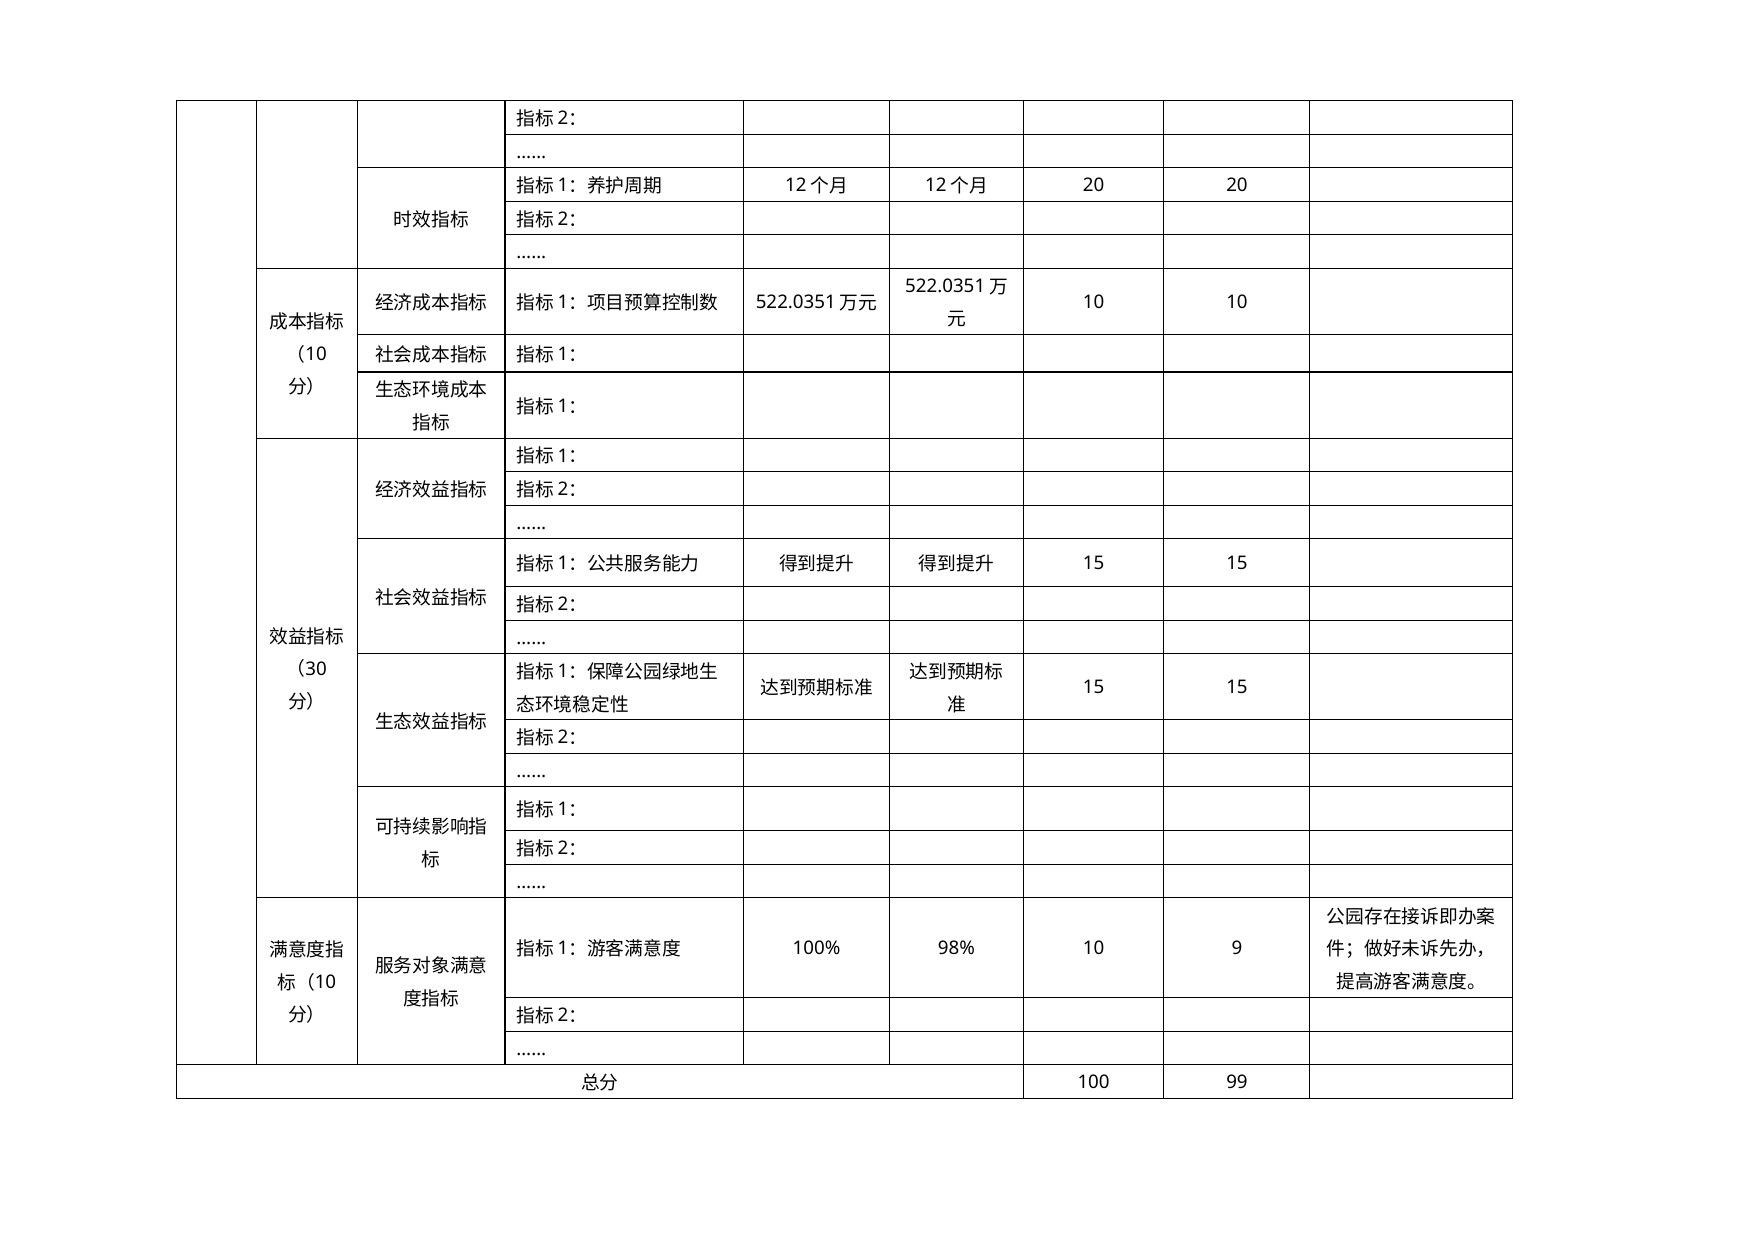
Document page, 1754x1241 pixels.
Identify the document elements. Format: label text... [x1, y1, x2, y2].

table_cell 15 [1164, 654, 1309, 719]
table_cell [890, 472, 1023, 504]
table_cell 公园存在接诉即办案件；做好未诉先办，提高游客满意度。 [1310, 898, 1512, 997]
table_cell [890, 235, 1023, 268]
table_cell [1024, 754, 1163, 786]
table_cell 指标1： [506, 335, 743, 371]
table_cell [1310, 101, 1512, 134]
table_cell 经济效益指标 [358, 439, 504, 538]
table_cell [1310, 1065, 1512, 1098]
table_cell …… [506, 621, 743, 653]
table_cell [1310, 202, 1512, 234]
table_cell 得到提升 [744, 539, 889, 586]
table_cell [890, 101, 1023, 134]
table_cell 指标2： [506, 998, 743, 1031]
table_cell [1024, 865, 1163, 897]
table_cell [890, 506, 1023, 538]
table_cell 满意度指标（10分） [257, 898, 357, 1064]
table_cell [890, 621, 1023, 653]
table_cell [744, 998, 889, 1031]
table_cell 经济成本指标 [358, 269, 504, 334]
table_cell [1164, 587, 1309, 619]
table_cell [1310, 506, 1512, 538]
table_cell 指标2： [506, 202, 743, 234]
table_cell …… [506, 235, 743, 268]
table_cell 总分 [177, 1065, 1023, 1098]
table_cell [1164, 831, 1309, 863]
table_cell [744, 831, 889, 863]
table_cell [1310, 135, 1512, 167]
table_cell [890, 998, 1023, 1031]
table_cell 指标1：项目预算控制数 [506, 269, 743, 334]
table_cell [1164, 373, 1309, 437]
table_cell [1164, 135, 1309, 167]
table_cell 10 [1164, 269, 1309, 334]
table_cell [1310, 787, 1512, 830]
table_cell [744, 587, 889, 619]
table_cell [1024, 472, 1163, 504]
table_cell [1310, 754, 1512, 786]
table_cell [744, 101, 889, 134]
table_cell 得到提升 [890, 539, 1023, 586]
table_cell 指标1： [506, 439, 743, 471]
table_cell 10 [1024, 269, 1163, 334]
table_cell [1164, 621, 1309, 653]
table_cell [1310, 472, 1512, 504]
table_cell [890, 439, 1023, 471]
table_cell [890, 787, 1023, 830]
table_cell 指标1：公共服务能力 [506, 539, 743, 586]
table_cell [1024, 373, 1163, 437]
table_cell [1024, 720, 1163, 753]
table_cell [890, 135, 1023, 167]
table_cell 指标1： [506, 373, 743, 437]
table_cell [1024, 1032, 1163, 1064]
table_cell [744, 621, 889, 653]
table_cell [1164, 335, 1309, 371]
table_cell 100 [1024, 1065, 1163, 1098]
table_cell [890, 202, 1023, 234]
table_cell 522.0351万元 [890, 269, 1023, 334]
table_cell [1024, 587, 1163, 619]
table_cell [744, 202, 889, 234]
table_cell …… [506, 135, 743, 167]
table_cell 12个月 [744, 168, 889, 201]
table_cell 指标2： [506, 831, 743, 863]
table_cell [744, 506, 889, 538]
table_cell …… [506, 865, 743, 897]
table_cell [1164, 754, 1309, 786]
table_cell [1164, 787, 1309, 830]
table_cell [1164, 472, 1309, 504]
table_cell [1024, 831, 1163, 863]
table_cell [1024, 439, 1163, 471]
table_cell [744, 235, 889, 268]
table_cell 20 [1164, 168, 1309, 201]
table_cell …… [506, 754, 743, 786]
table_cell [1164, 101, 1309, 134]
table_cell [1310, 439, 1512, 471]
table_cell 社会成本指标 [358, 335, 504, 371]
table_cell 98% [890, 898, 1023, 997]
table_cell [1164, 202, 1309, 234]
table_cell [1024, 101, 1163, 134]
table_cell [1164, 865, 1309, 897]
table_cell [1164, 1032, 1309, 1064]
table_cell 效益指标（30分） [257, 439, 357, 897]
table_cell [744, 335, 889, 371]
table_cell [744, 373, 889, 437]
table_cell 20 [1024, 168, 1163, 201]
table_cell 指标1：保障公园绿地生态环境稳定性 [506, 654, 743, 719]
table_cell [1024, 998, 1163, 1031]
table_cell [1310, 335, 1512, 371]
table_cell [890, 754, 1023, 786]
table_cell 指标2： [506, 720, 743, 753]
table_cell [744, 865, 889, 897]
table_cell [1310, 998, 1512, 1031]
table_cell [1164, 439, 1309, 471]
table_cell 达到预期标准 [890, 654, 1023, 719]
table_cell [744, 1032, 889, 1064]
table_cell 指标2： [506, 472, 743, 504]
table_cell [744, 439, 889, 471]
table_cell [890, 335, 1023, 371]
table_cell 成本指标（10分） [257, 269, 357, 437]
table_cell 15 [1024, 654, 1163, 719]
table_cell [1310, 269, 1512, 334]
table_cell 12个月 [890, 168, 1023, 201]
table_cell [1310, 168, 1512, 201]
table_cell 服务对象满意度指标 [358, 898, 504, 1064]
table_cell [1310, 235, 1512, 268]
table_cell [744, 787, 889, 830]
table_cell 100% [744, 898, 889, 997]
table_cell [1164, 235, 1309, 268]
table_cell [1024, 202, 1163, 234]
table_cell 时效指标 [358, 168, 504, 268]
table_cell [1310, 539, 1512, 586]
table_cell 生态环境成本指标 [358, 373, 504, 437]
table_cell [1310, 654, 1512, 719]
table_cell 社会效益指标 [358, 539, 504, 653]
table_cell [744, 720, 889, 753]
table_cell [1024, 621, 1163, 653]
table_cell 指标1：游客满意度 [506, 898, 743, 997]
table_cell [1024, 135, 1163, 167]
table_cell 可持续影响指标 [358, 787, 504, 897]
table_cell [1310, 1032, 1512, 1064]
table_cell [890, 720, 1023, 753]
table_cell 指标2： [506, 101, 743, 134]
table_cell [744, 135, 889, 167]
table_cell …… [506, 506, 743, 538]
table_cell [890, 587, 1023, 619]
table_cell [1310, 720, 1512, 753]
table_cell [1310, 831, 1512, 863]
table_cell 指标1： [506, 787, 743, 830]
table_cell [1024, 506, 1163, 538]
table_cell [744, 472, 889, 504]
table_cell 达到预期标准 [744, 654, 889, 719]
table_cell [1310, 587, 1512, 619]
table_cell 生态效益指标 [358, 654, 504, 786]
table_cell [890, 1032, 1023, 1064]
table_cell [1310, 865, 1512, 897]
table_cell [890, 373, 1023, 437]
table_cell 指标1：养护周期 [506, 168, 743, 201]
table_cell 质量指标 [358, 101, 504, 167]
table_cell [744, 754, 889, 786]
table_cell [1310, 621, 1512, 653]
table_cell [890, 831, 1023, 863]
table_cell 指标2： [506, 587, 743, 619]
table_cell 15 [1164, 539, 1309, 586]
table_cell [890, 865, 1023, 897]
table_cell 522.0351万元 [744, 269, 889, 334]
table_cell 15 [1024, 539, 1163, 586]
table_cell 99 [1164, 1065, 1309, 1098]
table_cell [1024, 787, 1163, 830]
table_cell [1310, 373, 1512, 437]
table_cell [1164, 720, 1309, 753]
table_cell [1164, 506, 1309, 538]
table_cell [1024, 235, 1163, 268]
table_cell [1164, 998, 1309, 1031]
table_cell 10 [1024, 898, 1163, 997]
table_cell 9 [1164, 898, 1309, 997]
table_cell [1024, 335, 1163, 371]
table_cell …… [506, 1032, 743, 1064]
